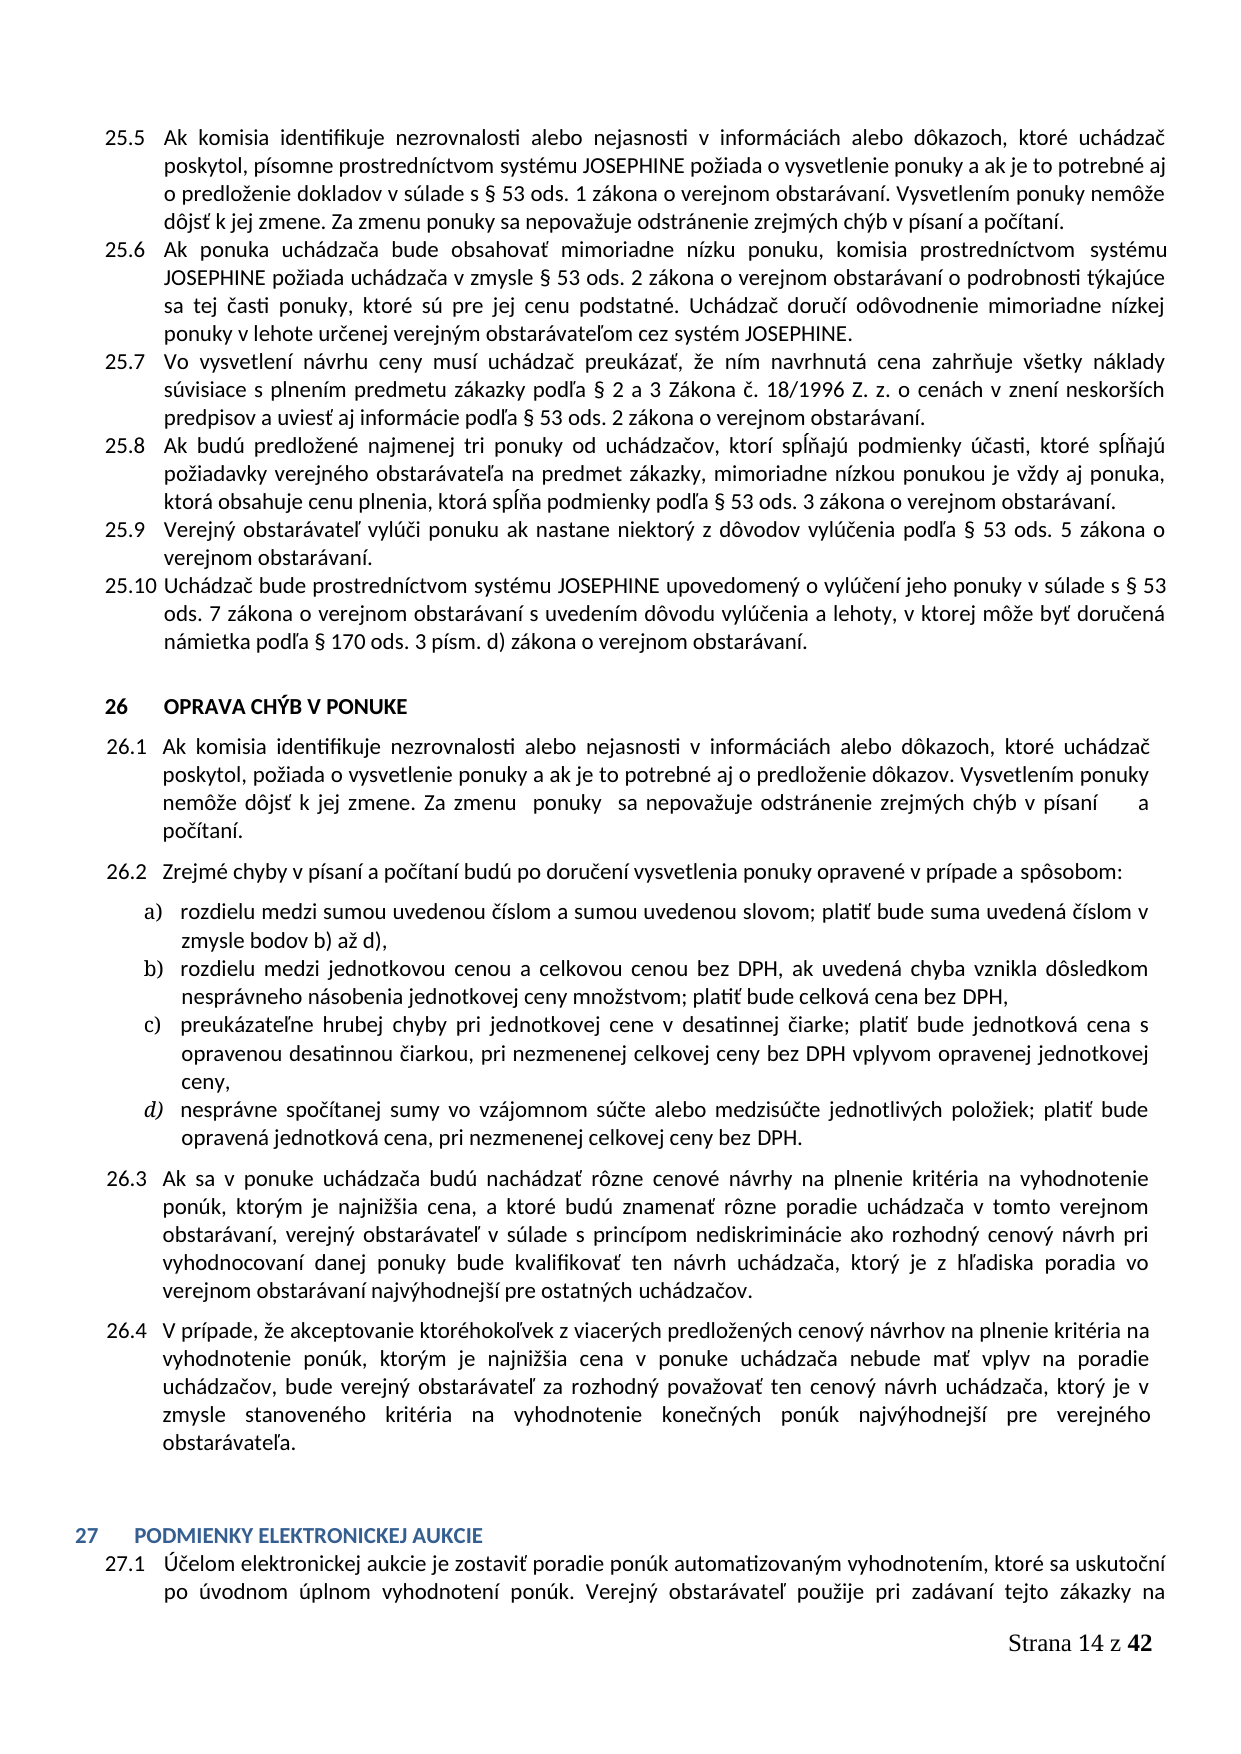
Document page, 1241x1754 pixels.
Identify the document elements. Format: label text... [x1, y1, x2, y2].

list preukázateľne hrubej chyby pri jednotkovej cene v desatinnej čiarke; platiť bude jednotková cena s opravenou desatinnou čiarkou, pri nezmenenej celkovej ceny bez DPH vplyvom opravenej jednotkovej ceny, [144, 1010, 1151, 1095]
list Ak komisia identifikuje nezrovnalosti alebo nejasnosti v informáciách alebo dôkazoch, ktoré uchádzač poskytol, požiada o vysvetlenie ponuky a ak je to potrebné aj o predloženie dôkazov. Vysvetlením ponuky nemôže dôjsť k jej zmene. Za zmenu ponuky sa nepovažuje odstránenie zrejmých chýb v písaní a počítaní. [106, 732, 1152, 844]
list Verejný obstarávateľ vylúči ponuku ak nastane niektorý z dôvodov vylúčenia podľa § 53 ods. 5 zákona o verejnom obstarávaní. [104, 515, 1167, 571]
list Uchádzač bude prostredníctvom systému JOSEPHINE upovedomený o vylúčení jeho ponuky v súlade s § 53 ods. 7 zákona o verejnom obstarávaní s uvedením dôvodu vylúčenia a lehoty, v ktorej môže byť doručená námietka podľa § 170 ods. 3 písm. d) zákona o verejnom obstarávaní. [104, 571, 1167, 655]
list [104, 1549, 1167, 1605]
list V prípade, že akceptovanie ktoréhokoľvek z viacerých predložených cenový návrhov na plnenie kritéria na vyhodnotenie ponúk, ktorým je najnižšia cena v ponuke uchádzača nebude mať vplyv na poradie uchádzačov, bude verejný obstarávateľ za rozhodný považovať ten cenový návrh uchádzača, ktorý je v zmysle stanoveného kritéria na vyhodnotenie konečných ponúk najvýhodnejší pre verejného obstarávateľa. [106, 1316, 1151, 1456]
list Ak sa v ponuke uchádzača budú nachádzať rôzne cenové návrhy na plnenie kritéria na vyhodnotenie ponúk, ktorým je najnižšia cena, a ktoré budú znamenať rôzne poradie uchádzača v tomto verejnom obstarávaní, verejný obstarávateľ v súlade s princípom nediskriminácie ako rozhodný cenový návrh pri vyhodnocovaní danej ponuky bude kvalifikovať ten návrh uchádzača, ktorý je z hľadiska poradia vo verejnom obstarávaní najvýhodnejší pre ostatných uchádzačov. [106, 1164, 1151, 1304]
list Vo vysvetlení návrhu ceny musí uchádzač preukázať, že ním navrhnutá cena zahrňuje všetky náklady súvisiace s plnením predmetu zákazky podľa § 2 a 3 Zákona č. 18/1996 Z. z. o cenách v znení neskorších predpisov a uviesť aj informácie podľa § 53 ods. 2 zákona o verejnom obstarávaní. [104, 347, 1167, 431]
list Zrejmé chyby v písaní a počítaní budú po doručení vysvetlenia ponuky opravené v prípade a spôsobom: [106, 857, 1167, 885]
list rozdielu medzi sumou uvedenou číslom a sumou uvedenou slovom; platiť bude suma uvedená číslom v zmysle bodov b) až d), [144, 897, 1150, 954]
list OPRAVA CHÝB V PONUKE [104, 692, 1167, 720]
list rozdielu medzi jednotkovou cenou a celkovou cenou bez DPH, ak uvedená chyba vznikla dôsledkom nesprávneho násobenia jednotkovej ceny množstvom; platiť bude celková cena bez DPH, [144, 954, 1151, 1010]
list Ak budú predložené najmenej tri ponuky od uchádzačov, ktorí spĺňajú podmienky účasti, ktoré spĺňajú požiadavky verejného obstarávateľa na predmet zákazky, mimoriadne nízkou ponukou je vždy aj ponuka, ktorá obsahuje cenu plnenia, ktorá spĺňa podmienky podľa § 53 ods. 3 zákona o verejnom obstarávaní. [104, 431, 1167, 515]
list Ak ponuka uchádzača bude obsahovať mimoriadne nízku ponuku, komisia prostredníctvom systému JOSEPHINE požiada uchádzača v zmysle § 53 ods. 2 zákona o verejnom obstarávaní o podrobnosti týkajúce sa tej časti ponuky, ktoré sú pre jej cenu podstatné. Uchádzač doručí odôvodnenie mimoriadne nízkej ponuky v lehote určenej verejným obstarávateľom cez systém JOSEPHINE. [104, 235, 1167, 347]
list nesprávne spočítanej sumy vo vzájomnom súčte alebo medzisúčte jednotlivých položiek; platiť bude opravená jednotková cena, pri nezmenenej celkovej ceny bez DPH. [144, 1095, 1151, 1151]
list Ak komisia identifikuje nezrovnalosti alebo nejasnosti v informáciách alebo dôkazoch, ktoré uchádzač poskytol, písomne prostredníctvom systému JOSEPHINE požiada o vysvetlenie ponuky a ak je to potrebné aj o predloženie dokladov v súlade s § 53 ods. 1 zákona o verejnom obstarávaní. Vysvetlením ponuky nemôže dôjsť k jej zmene. Za zmenu ponuky sa nepovažuje odstránenie zrejmých chýb v písaní a počítaní. [104, 123, 1167, 235]
list PODMIENKY ELEKTRONICKEJ AUKCIE [75, 1521, 1167, 1549]
